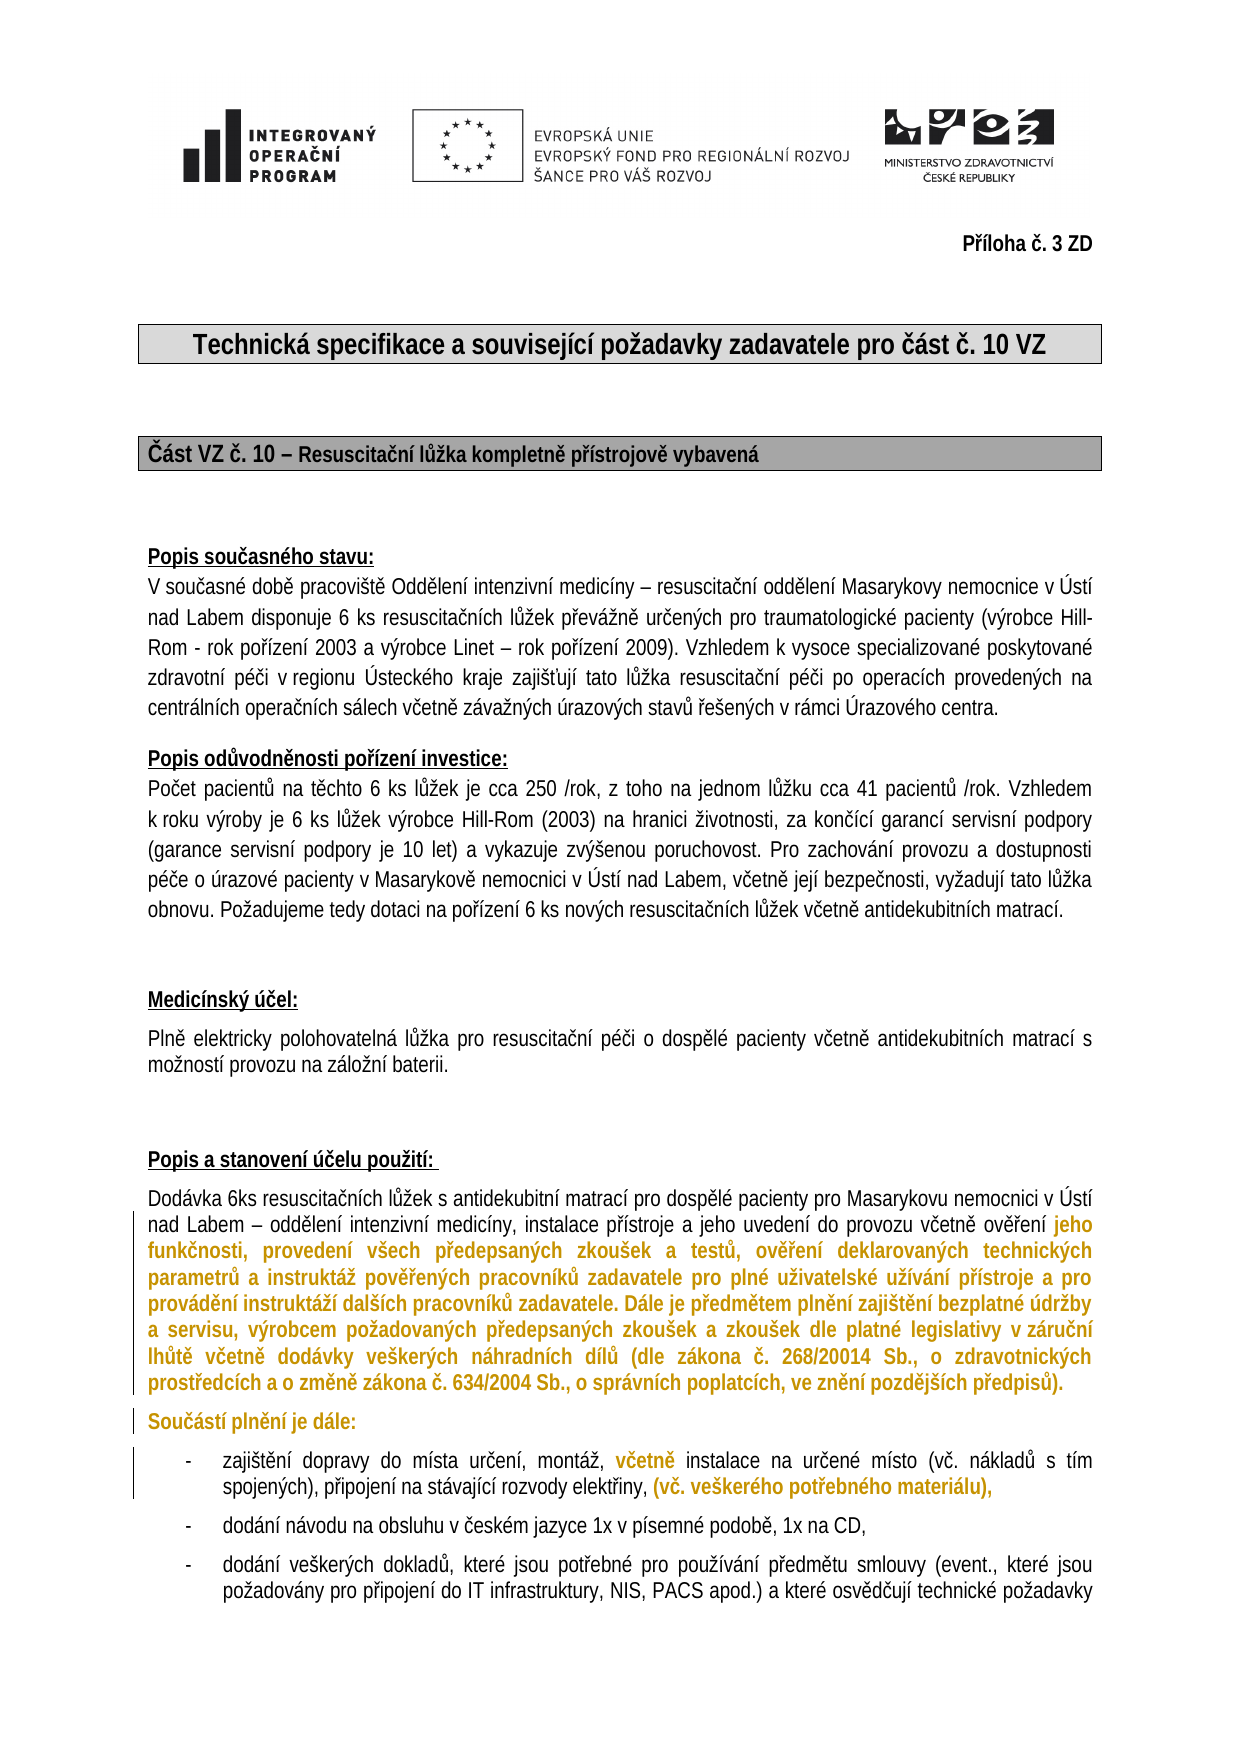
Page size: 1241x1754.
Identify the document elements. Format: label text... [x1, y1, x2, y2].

subtitle Popis odůvodněnosti pořízení investice: [148, 745, 1093, 772]
text V současné době pracoviště Oddělení intenzivní medicíny – resuscitační oddělení Masarykovy nemocnice v Ústí nad Labem disponuje 6 ks resuscitačních lůžek převážně určených pro traumatologické pacienty (výrobce Hill-Rom - rok pořízení výrobce Linet – rok pořízení 2009). Vzhledem k vysoce specializované poskytované zdravotní péči v regionu Ústeckého kraje zajišťují tato lůžka resuscitační péči po operacích provedených na centrálních operačních sálech včetně závažných úrazových stavů řešených v rámci Úrazového centra. [148, 573, 1093, 721]
text Medicínský účel: [148, 986, 1093, 1012]
subtitle Popis současného stavu: [148, 543, 1093, 569]
text Počet pacientů na těchto 6 ks lůžek je cca 250 /rok, z toho na jednom lůžku cca 41 pacientů /rok. Vzhledem k roku výroby je 6 ks lůžek výrobce Hill-Rom (2003) na hranici životnosti, za končící garancí servisní podpory (garance servisní podpory je 10 let) a vykazuje zvýšenou poruchovost. Pro zachování provozu a dostupnosti péče o úrazové pacienty v Masarykově nemocnici v Ústí nad Labem, včetně její bezpečnosti, vyžadují tato lůžka obnovu. Požadujeme tedy dotaci na pořízení 6 ks nových resuscitačních lůžek včetně antidekubitních matrací. [148, 775, 1093, 923]
text Součástí plnění je dále: [148, 1408, 1093, 1434]
text Dodávka 6ks resuscitačních lůžek s antidekubitní matrací pro dospělé pacienty pro Masarykovu nemocnici v Ústí nad Labem – oddělení intenzivní medicíny, instalace přístroje a jeho uvedení do provozu včetně ověření jeho funkčnosti, provedení všech předepsaných zkoušek a testů, ověření deklarovaných technických parametrů a instruktáž pověřených pracovníků zadavatele pro plné uživatelské užívání přístroje a pro provádění instruktáží dalších pracovníků zadavatele. Dále je předmětem plnění zajištění bezplatné údržby a servisu, výrobcem požadovaných předepsaných zkoušek a zkoušek dle platné legislativy v záruční lhůtě včetně dodávky veškerých náhradních dílů (dle zákona č. 268/20014 Sb., o zdravotnických prostředcích a o změně zákona č. 634/2004 Sb., o správních poplatcích, ve znění pozdějších předpisů). [148, 1184, 1093, 1395]
list dodání návodu na obsluhu v českém jazyce 1x v písemné podobě, 1x na CD, [185, 1512, 1093, 1538]
picture [147, 73, 1090, 218]
text Popis a stanovení účelu použití: [148, 1146, 1093, 1172]
list zajištění dopravy do místa určení, montáž, včetně instalace na určené místo (vč. nákladů s tím spojených), připojení na stávající rozvody elektřiny, (vč. veškerého potřebného materiálu), [185, 1447, 1093, 1499]
text Část VZ č. 10 – Resuscitační lůžka kompletně přístrojově vybavená [139, 437, 1101, 470]
text Plně elektricky polohovatelná lůžka pro resuscitační péči o dospělé pacienty včetně antidekubitních matrací s možností provozu na záložní baterii. [148, 1025, 1093, 1078]
text Technická specifikace a související požadavky zadavatele pro část č. 10 VZ [139, 325, 1101, 363]
text Příloha č. 3 ZD [148, 230, 1093, 256]
